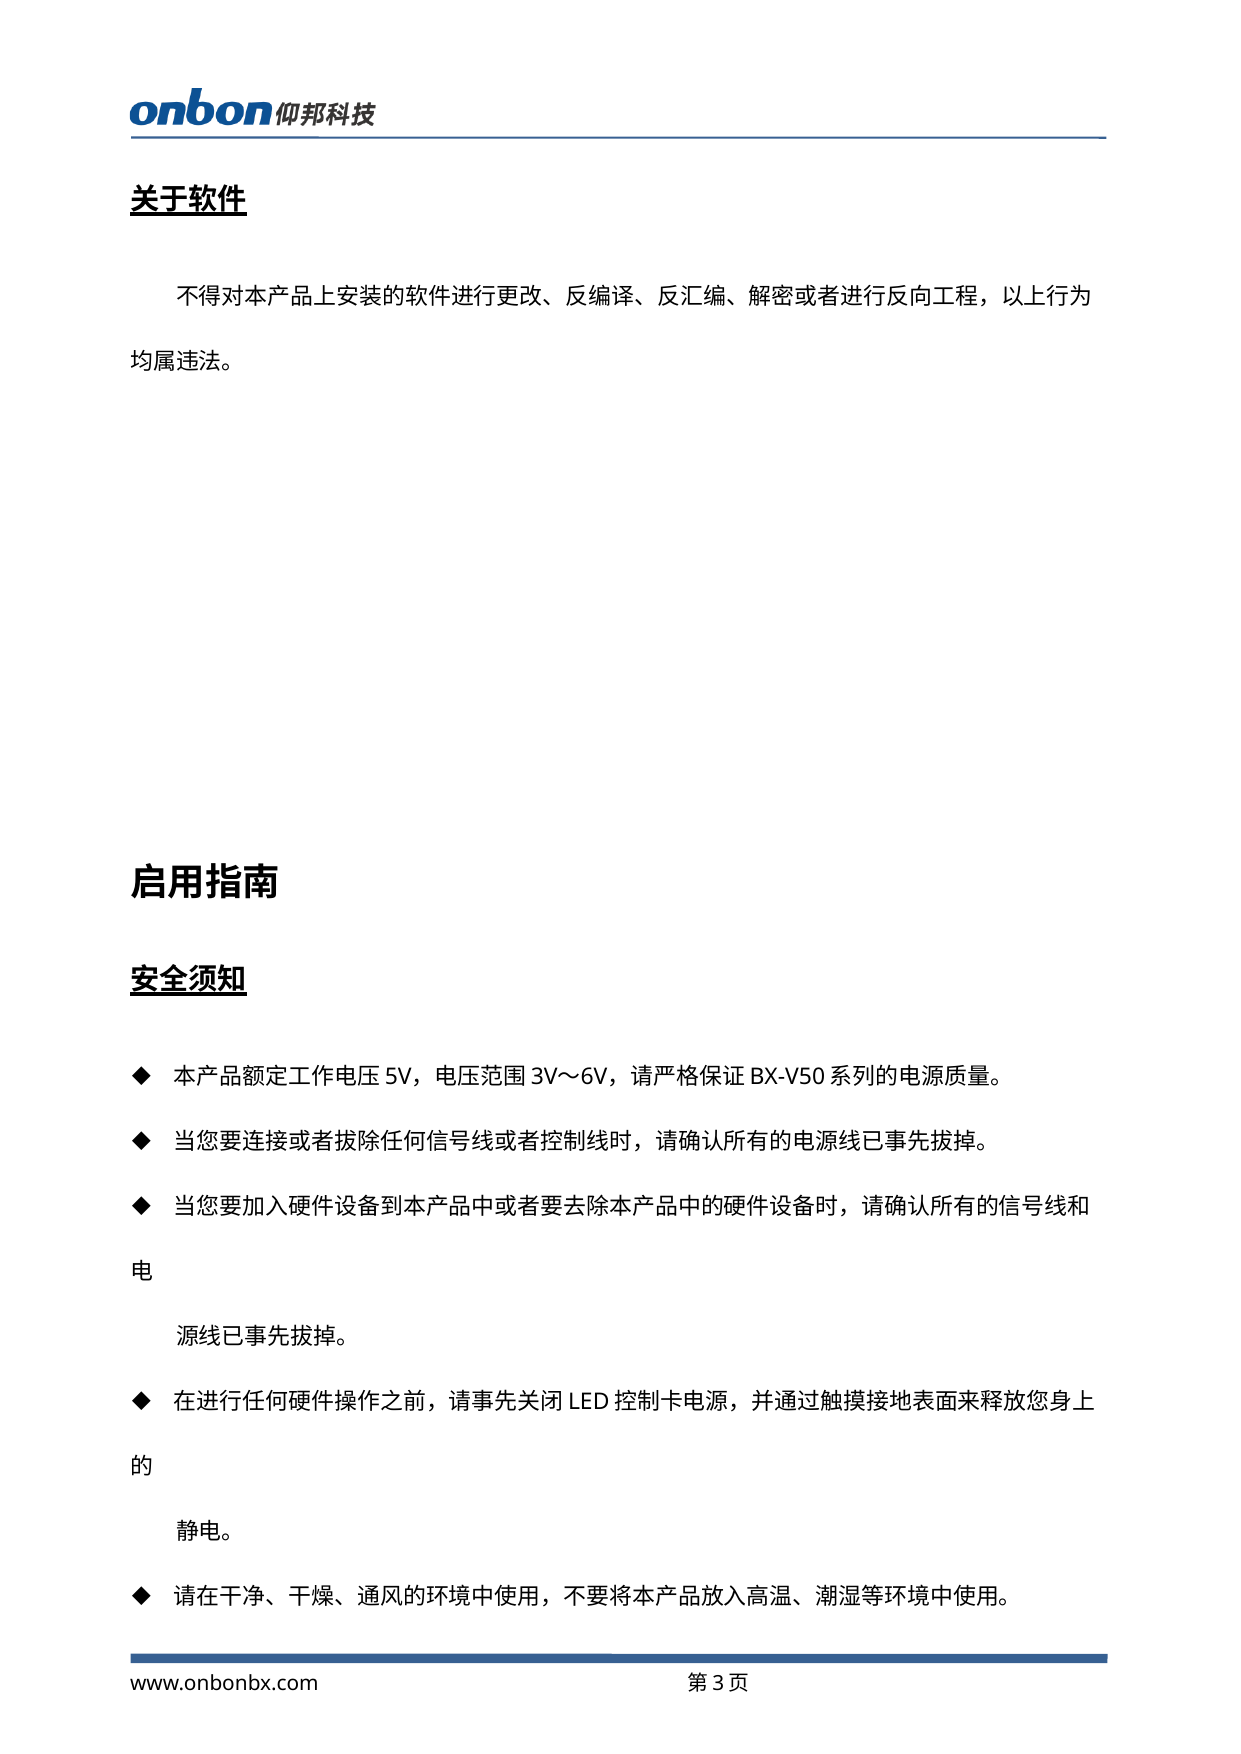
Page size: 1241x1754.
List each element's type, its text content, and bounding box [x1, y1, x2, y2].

list 请在干净、干燥、通风的环境中使用，不要将本产品放入高温、潮湿等环境中使用。 [130, 1562, 1110, 1627]
text 安全须知 [130, 944, 1110, 1009]
list 在进行任何硬件操作之前，请事先关闭LED控制卡电源，并通过触摸接地表面来释放您身上的 [130, 1367, 1110, 1497]
list 当您要连接或者拔除任何信号线或者控制线时，请确认所有的电源线已事先拔掉。 [130, 1107, 1110, 1172]
list 源线已事先拔掉。 [130, 1302, 1110, 1367]
text 不得对本产品上安装的软件进行更改、反编译、反汇编、解密或者进行反向工程，以上行为均属违法。 [130, 262, 1110, 392]
text 关于软件 [130, 164, 1110, 229]
list 当您要加入硬件设备到本产品中或者要去除本产品中的硬件设备时，请确认所有的信号线和电 [130, 1172, 1110, 1302]
list 静电。 [130, 1497, 1110, 1562]
picture [129, 88, 376, 126]
text 启用指南 [130, 847, 1110, 912]
list 本产品额定工作电压5V，电压范围3V～6V，请严格保证BX-V50系列的电源质量。 [130, 1042, 1110, 1107]
